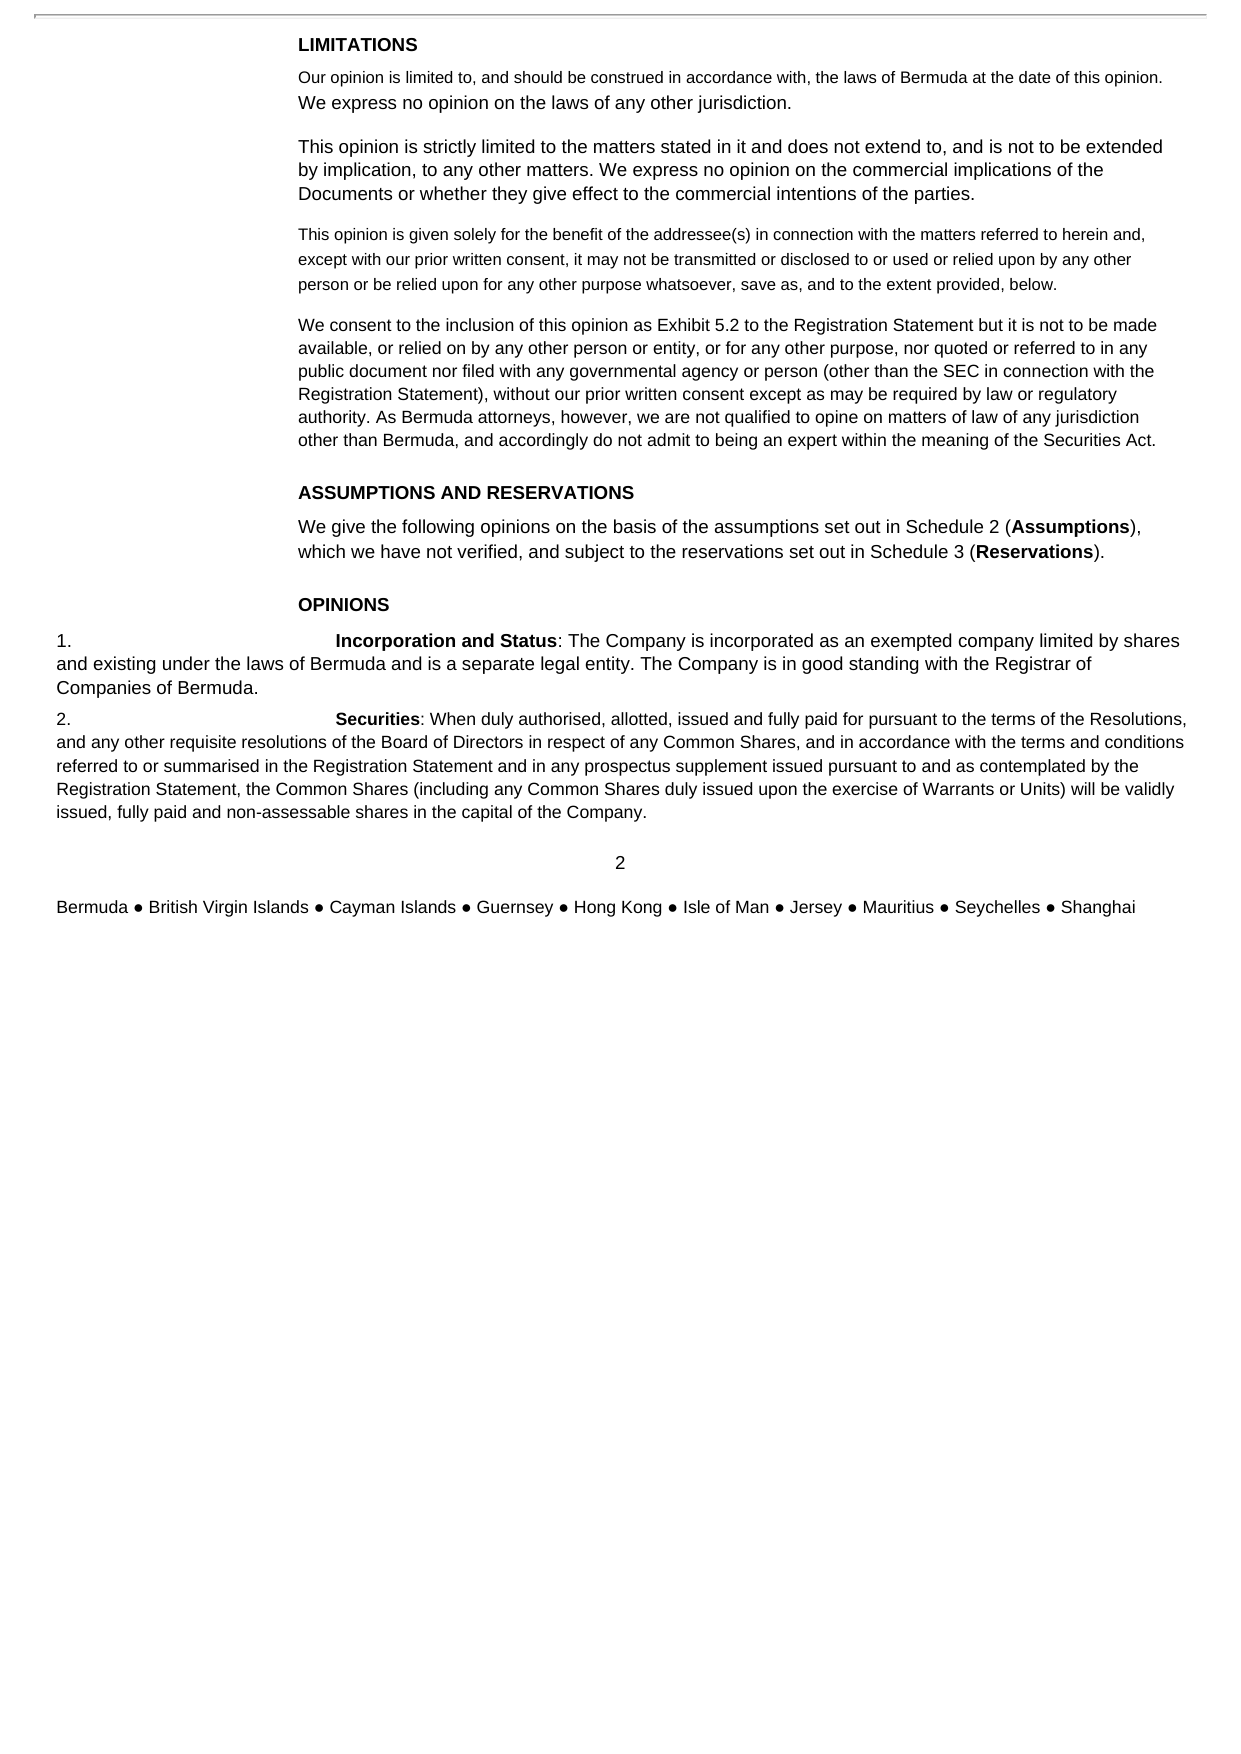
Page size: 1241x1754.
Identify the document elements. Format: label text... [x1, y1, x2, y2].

text This opinion is given solely for the benefit of the addressee(s) in connection with the matters referred to herein and, except with our prior written consent, it may not be transmitted or disclosed to or used or relied upon by any other person or be relied upon for any other purpose whatsoever, save as, and to the extent provided, below. [298, 225, 1165, 293]
list Incorporation and Status: The Company is incorporated as an exempted company limited by shares and existing under the laws of Bermuda and is a separate legal entity. The Company is in good standing with the Registrar of Companies of Bermuda. [56, 629, 1190, 698]
picture [34, 14, 1207, 19]
text ASSUMPTIONS AND RESERVATIONS [298, 482, 1190, 503]
text LIMITATIONS [298, 34, 1190, 55]
list Securities: When duly authorised, allotted, issued and fully paid for pursuant to the terms of the Resolutions, and any other requisite resolutions of the Board of Directors in respect of any Common Shares, and in accordance with the terms and conditions referred to or summarised in the Registration Statement and in any prospectus supplement issued pursuant to and as contemplated by the Registration Statement, the Common Shares (including any Common Shares duly issued upon the exercise of Warrants or Units) will be validly issued, fully paid and non-assessable shares in the capital of the Company. [56, 709, 1190, 822]
text OPINIONS [298, 594, 1190, 616]
text We express no opinion on the laws of any other jurisdiction. [298, 92, 1190, 113]
text Our opinion is limited to, and should be construed in accordance with, the laws of Bermuda at the date of this opinion. [298, 68, 1190, 87]
text We consent to the inclusion of this opinion as Exhibit 5.2 to the Registration Statement but it is not to be made available, or relied on by any other person or entity, or for any other purpose, nor quoted or referred to in any public document nor filed with any governmental agency or person (other than the SEC in connection with the Registration Statement), without our prior written consent except as may be required by law or regulatory authority. As Bermuda attorneys, however, we are not qualified to opine on matters of law of any jurisdiction other than Bermuda, and accordingly do not admit to being an expert within the meaning of the Securities Act. [298, 314, 1172, 450]
text Bermuda ● British Virgin Islands ● Cayman Islands ● Guernsey ● Hong Kong ● Isle of Man ● Jersey ● Mauritius ● Seychelles ● Shanghai [56, 897, 1190, 917]
text We give the following opinions on the basis of the assumptions set out in Schedule 2 (Assumptions), which we have not verified, and subject to the reservations set out in Schedule 3 (Reservations). [298, 516, 1176, 562]
text This opinion is strictly limited to the matters stated in it and does not extend to, and is not to be extended by implication, to any other matters. We express no opinion on the commercial implications of the Documents or whether they give effect to the commercial intentions of the parties. [298, 135, 1188, 204]
text 2 [56, 852, 1184, 873]
